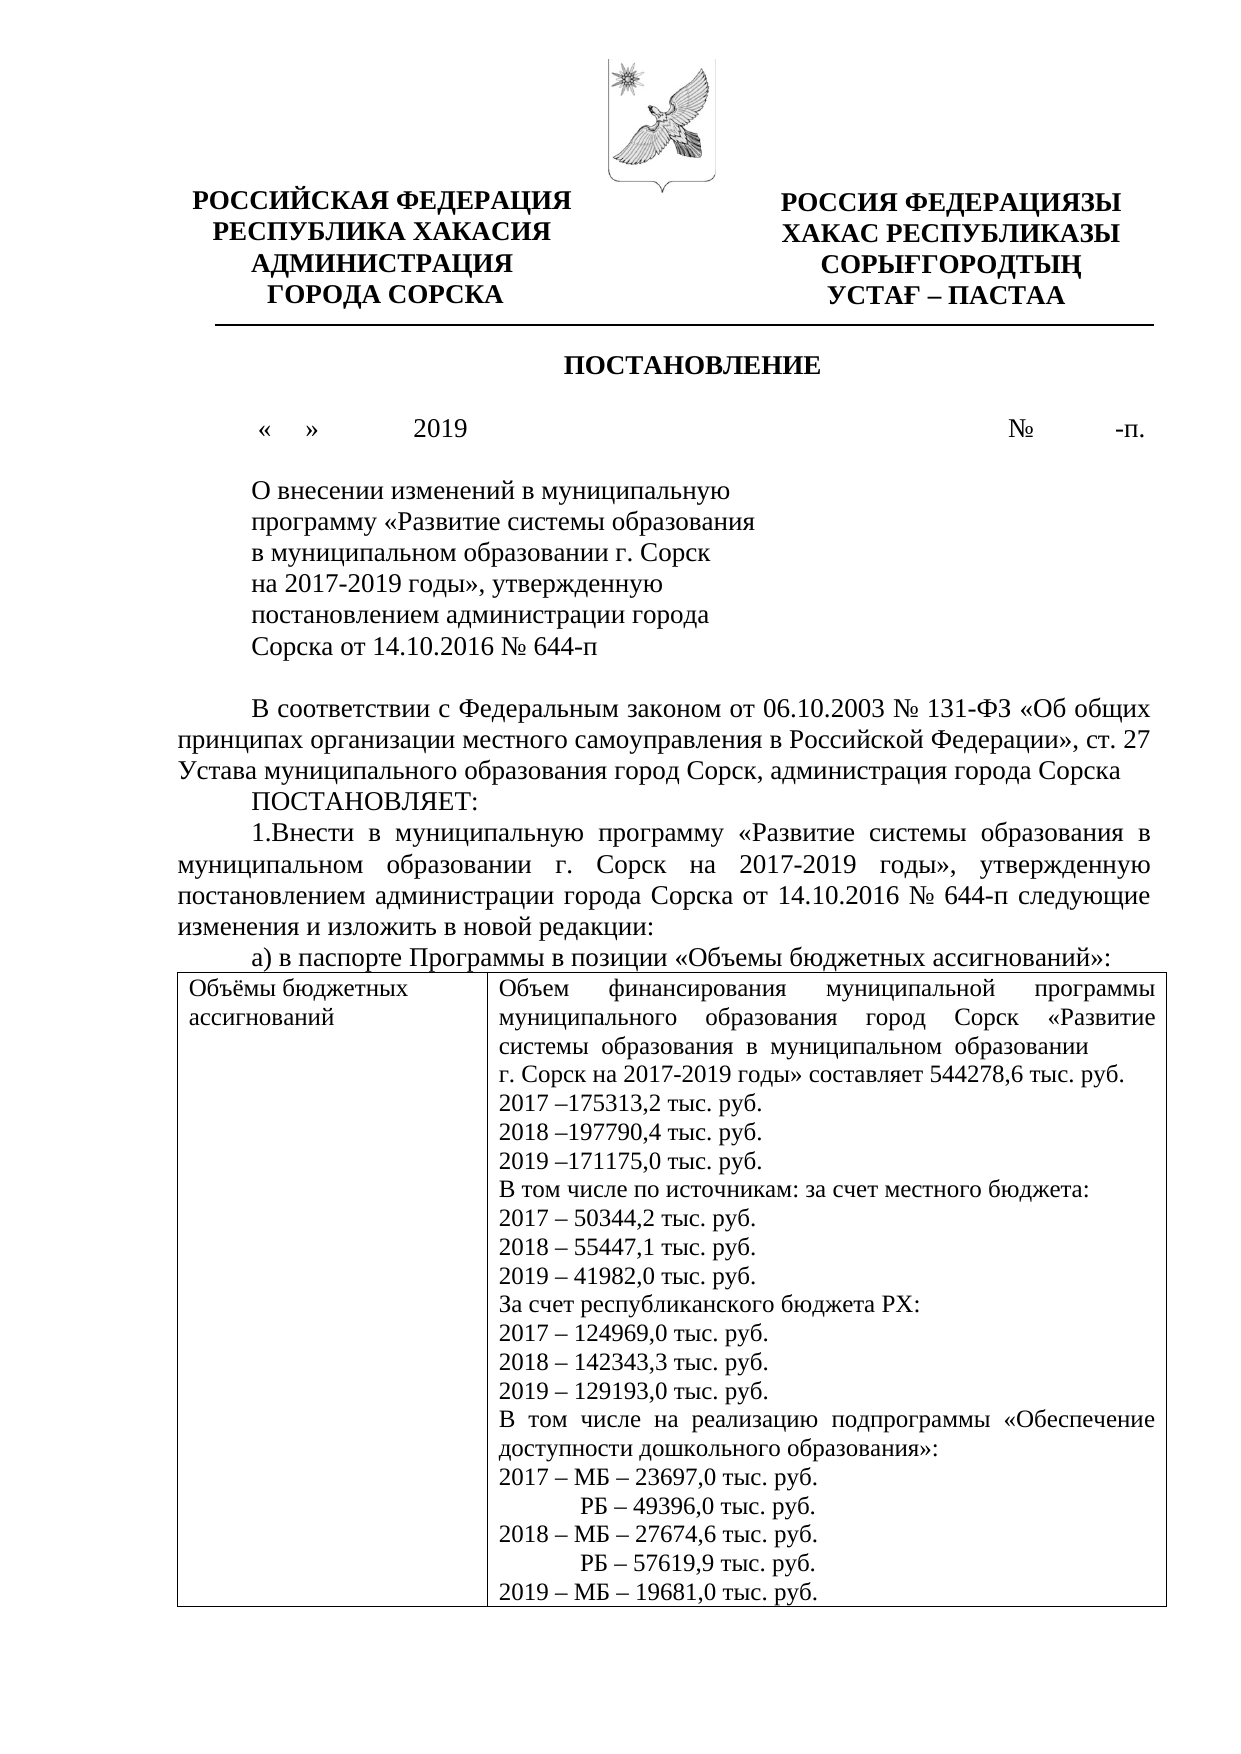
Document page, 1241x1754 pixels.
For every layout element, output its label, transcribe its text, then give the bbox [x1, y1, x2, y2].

text ПОСТАНОВЛЯЕТ: [177, 785, 1152, 817]
text 1.Внести в муниципальную программу «Развитие системы образования в муниципальном образовании г. Сорск на 2017-2019 годы», утвержденную постановлением администрации города Сорска от 14.10.2016 № 644-п следующие изменения и изложить в новой редакции: [177, 817, 1152, 941]
text а) в паспорте Программы в позиции «Объемы бюджетных ассигнований»: [177, 941, 1152, 972]
text В соответствии с Федеральным законом от 06.10.2003 № 131-ФЗ «Об общих принципах организации местного самоуправления в Российской Федерации», ст. 27 Устава муниципального образования город Сорск, администрация города Сорска [177, 692, 1152, 785]
text программу «Развитие системы образования [177, 505, 1152, 536]
text в муниципальном образовании г. Сорск [177, 536, 1152, 567]
text постановлением администрации города [177, 598, 1152, 630]
text Сорска от 14.10.2016 № 644-п [177, 630, 1152, 661]
picture [608, 59, 716, 193]
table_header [488, 973, 1166, 1606]
text О внесении изменений в муниципальную [177, 474, 1152, 505]
text на 2017-2019 годы», утвержденную [177, 567, 1152, 598]
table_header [178, 973, 487, 1606]
text ПОСТАНОВЛЕНИЕ [233, 349, 1152, 381]
text « » 2019 № -п. [177, 412, 1152, 443]
